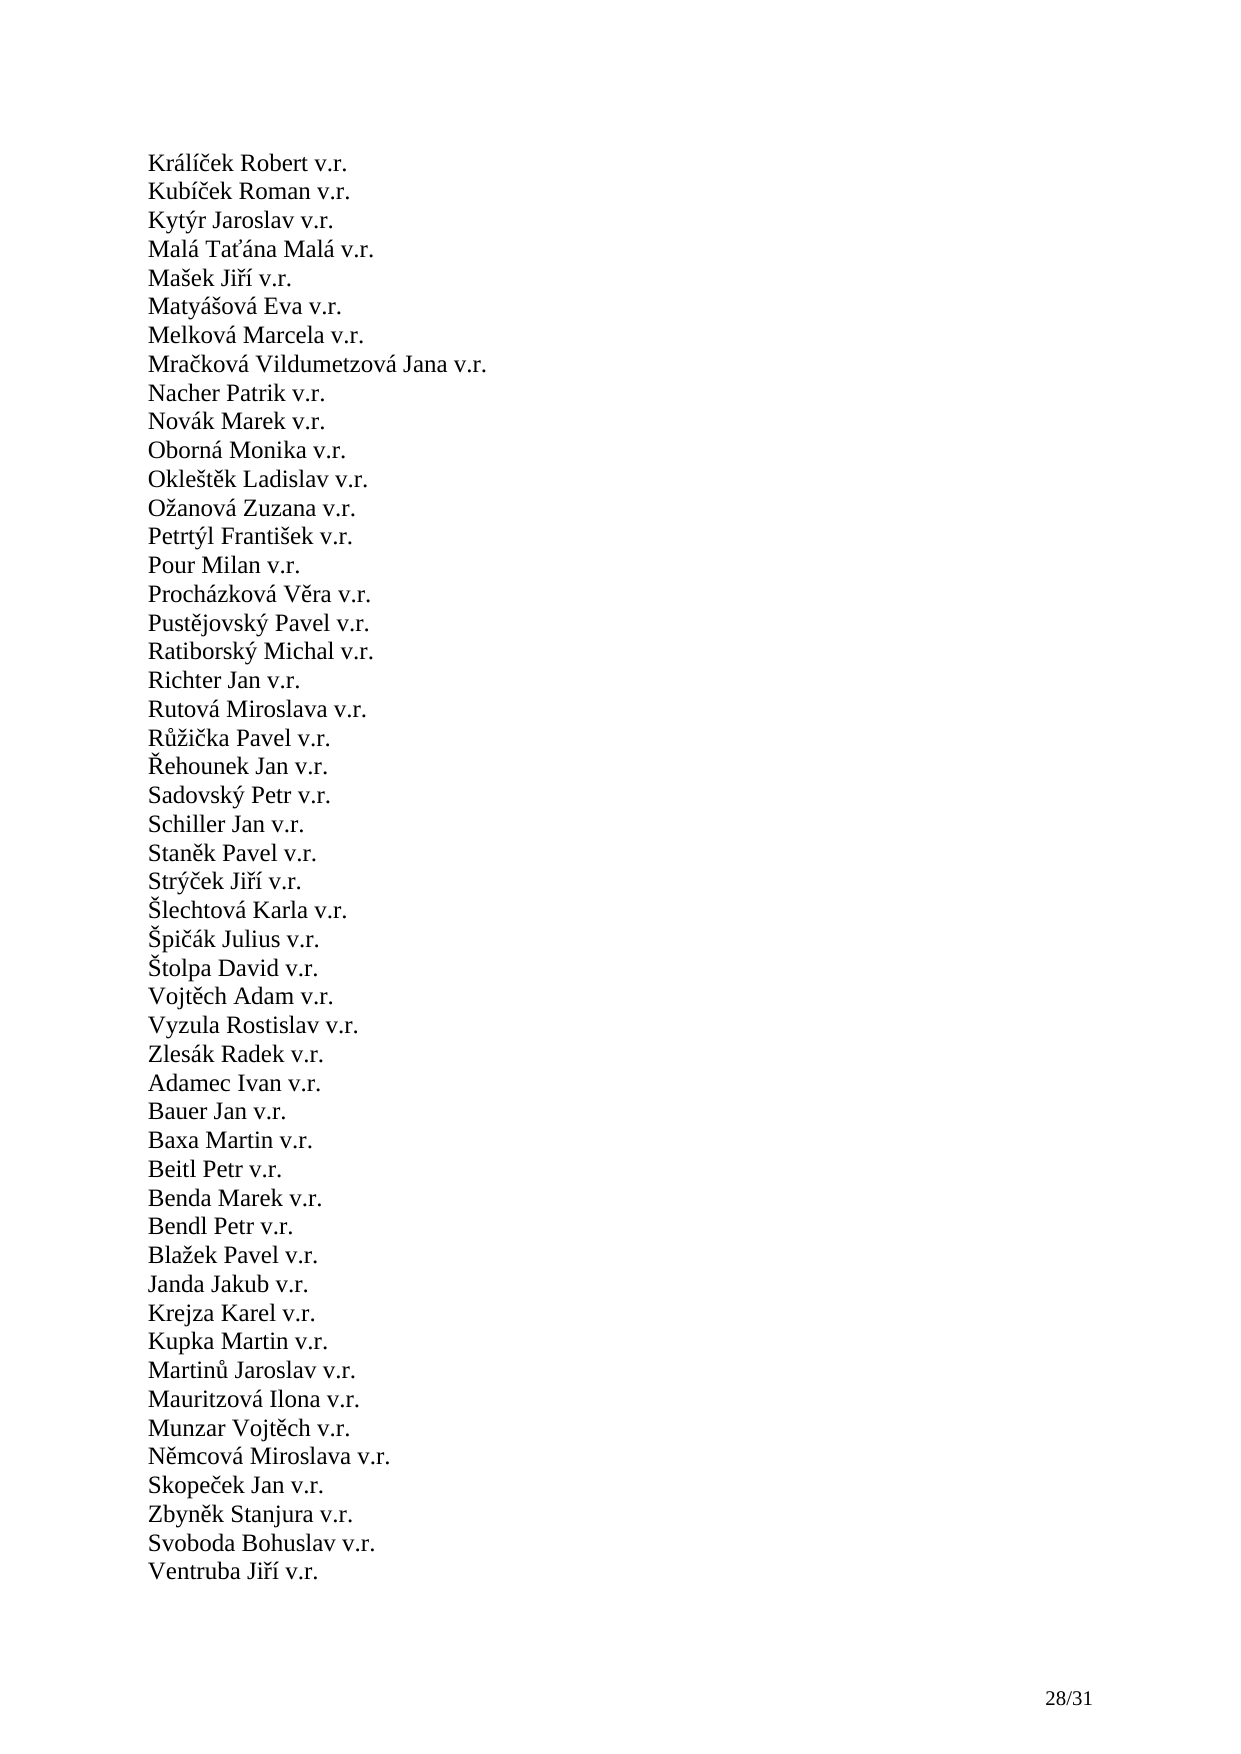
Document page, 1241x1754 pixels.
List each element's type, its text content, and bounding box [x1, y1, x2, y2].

text Janda Jakub v.r. [148, 1269, 1093, 1298]
text Mauritzová Ilona v.r. [148, 1384, 1093, 1413]
text Malá Taťána Malá v.r. [148, 234, 1093, 263]
text Richter Jan v.r. [148, 665, 1093, 694]
text Zbyněk Stanjura v.r. [148, 1499, 1093, 1528]
text Ožanová Zuzana v.r. [148, 493, 1093, 521]
text Pour Milan v.r. [148, 550, 1093, 579]
text Řehounek Jan v.r. [148, 751, 1093, 780]
text Novák Marek v.r. [148, 406, 1093, 435]
text Králíček Robert v.r. [148, 148, 1093, 176]
text Melková Marcela v.r. [148, 320, 1093, 349]
text Svoboda Bohuslav v.r. [148, 1528, 1093, 1556]
text Nacher Patrik v.r. [148, 378, 1093, 406]
text Oborná Monika v.r. [148, 435, 1093, 464]
text Skopeček Jan v.r. [148, 1470, 1093, 1499]
text Strýček Jiří v.r. [148, 866, 1093, 895]
text Munzar Vojtěch v.r. [148, 1413, 1093, 1441]
text Štolpa David v.r. [148, 953, 1093, 981]
text Bauer Jan v.r. [148, 1096, 1093, 1125]
text Mračková Vildumetzová Jana v.r. [148, 349, 1093, 378]
text Benda Marek v.r. [148, 1183, 1093, 1211]
text Špičák Julius v.r. [148, 924, 1093, 953]
text Sadovský Petr v.r. [148, 780, 1093, 809]
text Blažek Pavel v.r. [148, 1240, 1093, 1269]
text Krejza Karel v.r. [148, 1298, 1093, 1326]
text Kubíček Roman v.r. [148, 176, 1093, 205]
text Bendl Petr v.r. [148, 1211, 1093, 1240]
text Zlesák Radek v.r. [148, 1039, 1093, 1068]
text Rutová Miroslava v.r. [148, 694, 1093, 723]
text Ratiborský Michal v.r. [148, 636, 1093, 665]
text Kupka Martin v.r. [148, 1326, 1093, 1355]
text Matyášová Eva v.r. [148, 291, 1093, 320]
text Petrtýl František v.r. [148, 521, 1093, 550]
text Vojtěch Adam v.r. [148, 981, 1093, 1010]
text Pustějovský Pavel v.r. [148, 608, 1093, 636]
text Vyzula Rostislav v.r. [148, 1010, 1093, 1039]
text Beitl Petr v.r. [148, 1154, 1093, 1183]
text Okleštěk Ladislav v.r. [148, 464, 1093, 493]
text Martinů Jaroslav v.r. [148, 1355, 1093, 1384]
text Kytýr Jaroslav v.r. [148, 205, 1093, 234]
text Mašek Jiří v.r. [148, 263, 1093, 291]
text Němcová Miroslava v.r. [148, 1441, 1093, 1470]
text Šlechtová Karla v.r. [148, 895, 1093, 924]
text Baxa Martin v.r. [148, 1125, 1093, 1154]
text Procházková Věra v.r. [148, 579, 1093, 608]
text Schiller Jan v.r. [148, 809, 1093, 838]
text Staněk Pavel v.r. [148, 838, 1093, 866]
text Ventruba Jiří v.r. [148, 1556, 1093, 1585]
text Adamec Ivan v.r. [148, 1068, 1093, 1096]
text Růžička Pavel v.r. [148, 723, 1093, 751]
